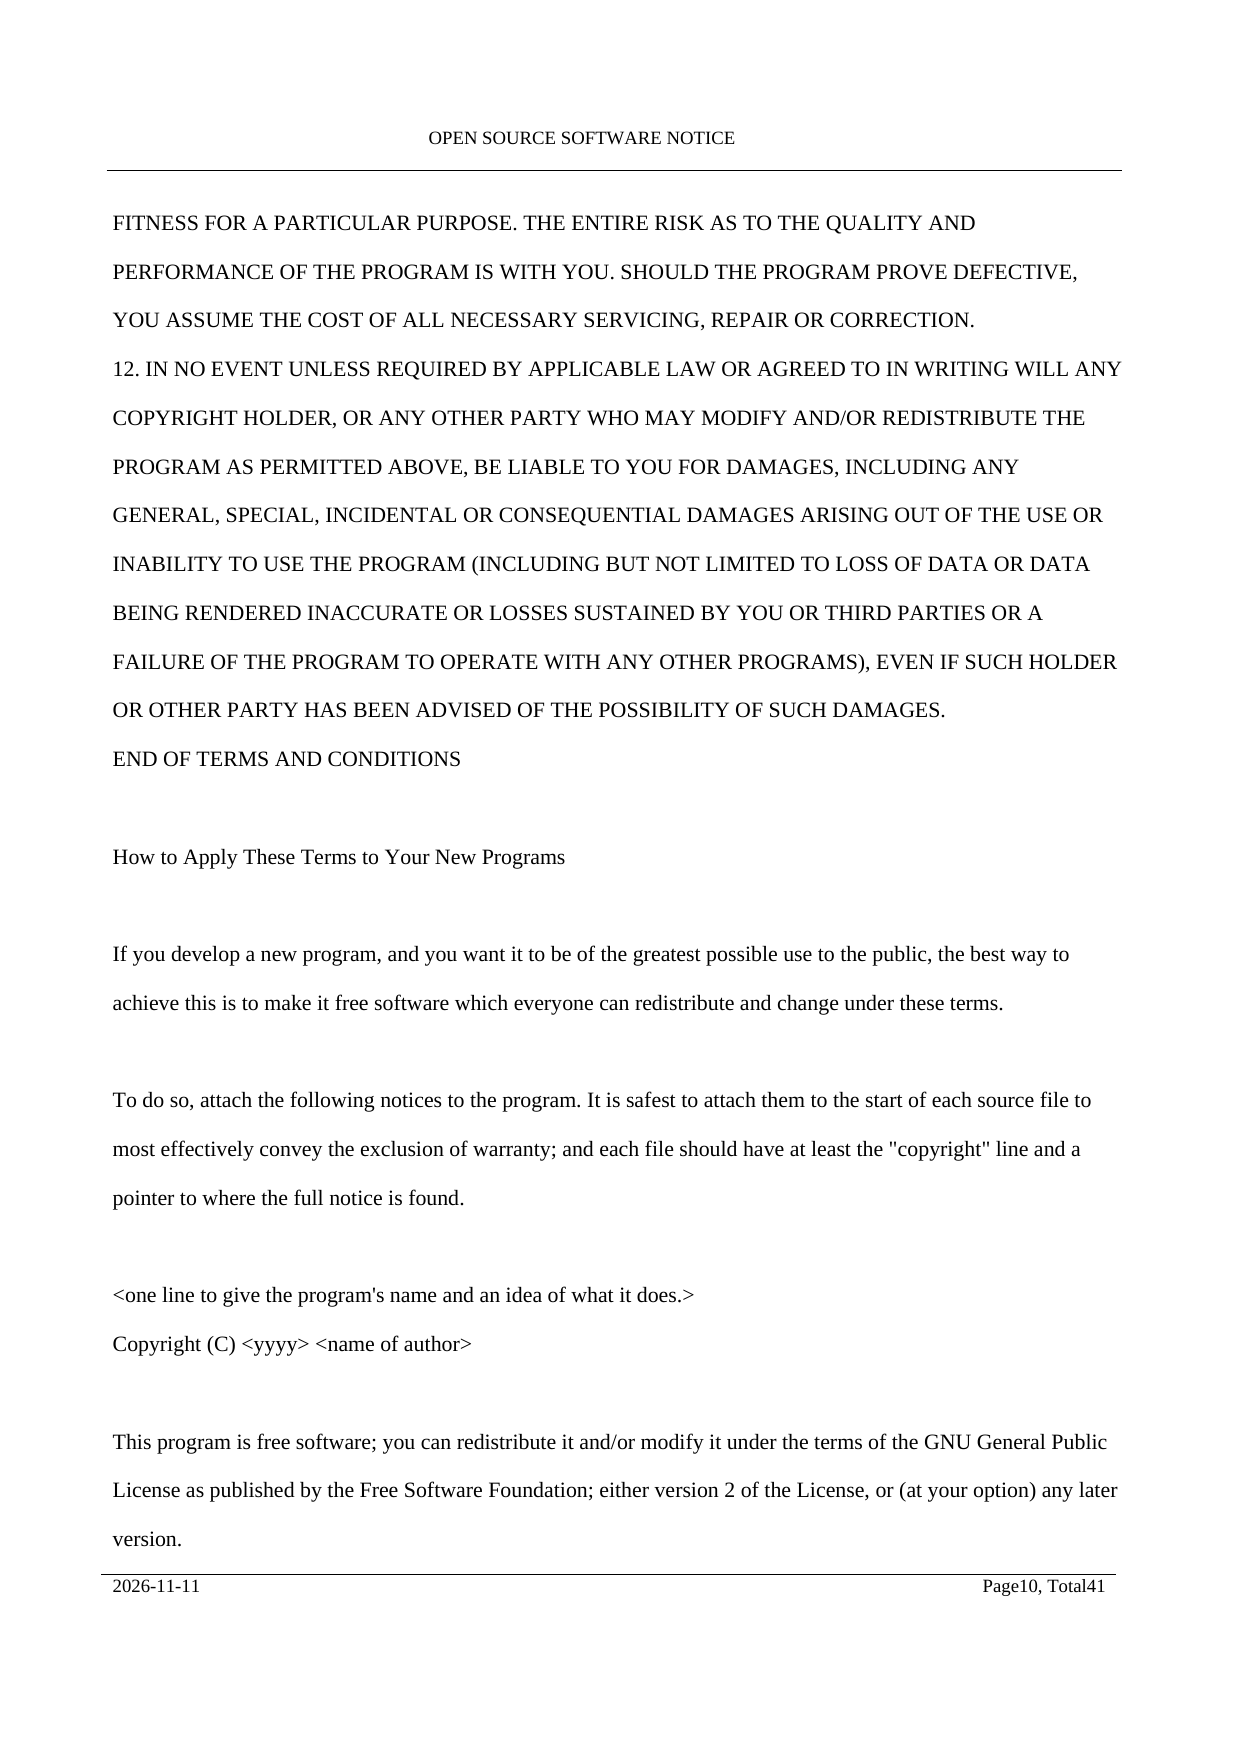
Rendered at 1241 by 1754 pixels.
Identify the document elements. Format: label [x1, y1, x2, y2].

text [112, 206, 1128, 1555]
